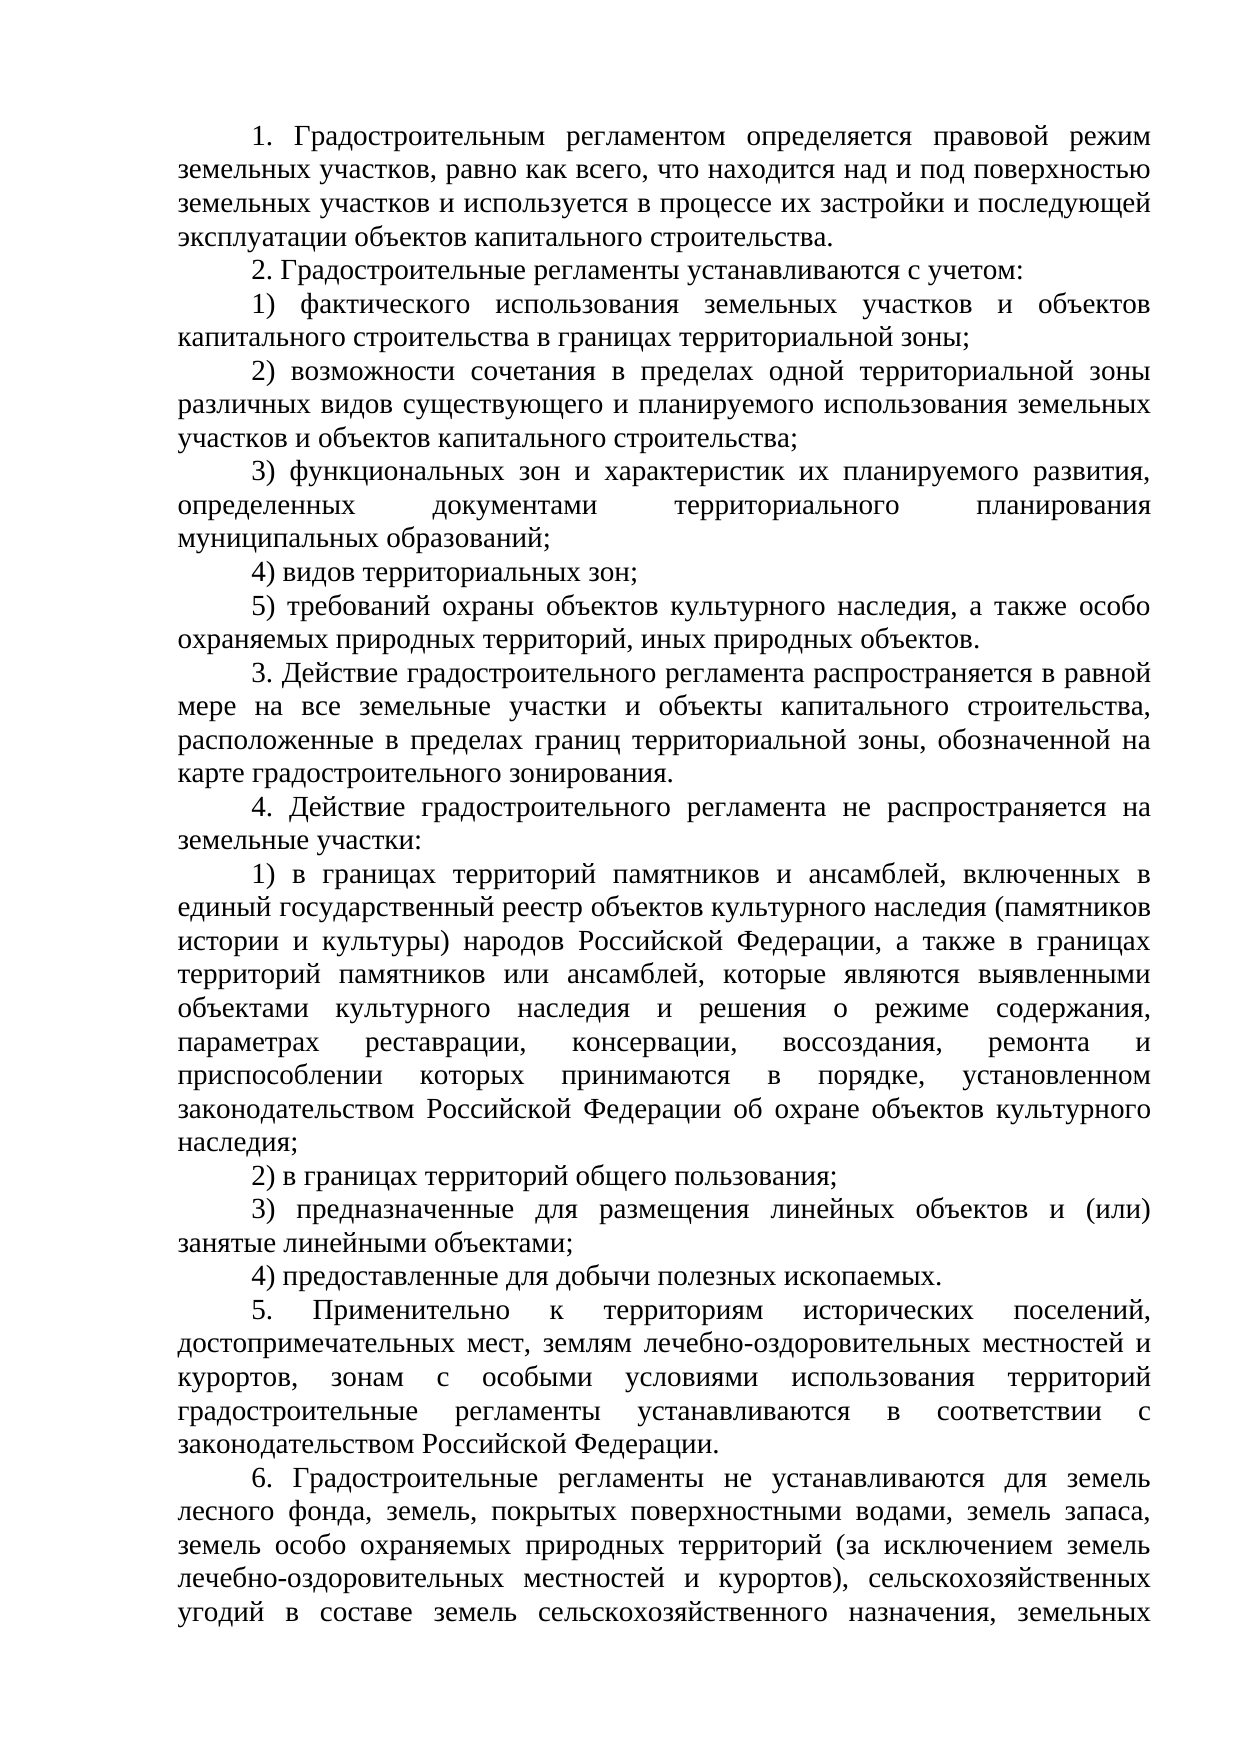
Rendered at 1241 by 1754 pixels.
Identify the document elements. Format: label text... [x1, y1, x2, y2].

list 4) предоставленные для добычи полезных ископаемых. [177, 1258, 1152, 1292]
list 3. Действие градостроительного регламента распространяется в равной мере на все земельные участки и объекты капитального строительства, расположенные в пределах границ территориальной зоны, обозначенной на карте градостроительного зонирования. [177, 655, 1152, 789]
list 1) в границах территорий памятников и ансамблей, включенных в единый государственный реестр объектов культурного наследия (памятников истории и культуры) народов Российской Федерации, а также в границах территорий памятников или ансамблей, которые являются выявленными объектами культурного наследия и решения о режиме содержания, параметрах реставрации, консервации, воссоздания, ремонта и приспособлении которых принимаются в порядке, установленном законодательством Российской Федерации об охране объектов культурного наследия; [177, 856, 1152, 1158]
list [177, 1460, 1152, 1627]
list 4) видов территориальных зон; [177, 554, 1152, 588]
list 1) фактического использования земельных участков и объектов капитального строительства в границах территориальной зоны; [177, 286, 1152, 353]
list 2) в границах территорий общего пользования; [177, 1158, 1152, 1191]
list 2. Градостроительные регламенты устанавливаются с учетом: [177, 252, 1152, 286]
list 1. Градостроительным регламентом определяется правовой режим земельных участков, равно как всего, что находится над и под поверхностью земельных участков и используется в процессе их застройки и последующей эксплуатации объектов капитального строительства. [177, 118, 1152, 252]
list 3) функциональных зон и характеристик их планируемого развития, определенных документами территориального планирования муниципальных образований; [177, 453, 1152, 554]
list 4. Действие градостроительного регламента не распространяется на земельные участки: [177, 789, 1152, 856]
list 2) возможности сочетания в пределах одной территориальной зоны различных видов существующего и планируемого использования земельных участков и объектов капитального строительства; [177, 353, 1152, 453]
list 5. Применительно к территориям исторических поселений, достопримечательных мест, землям лечебно-оздоровительных местностей и курортов, зонам с особыми условиями использования территорий градостроительные регламенты устанавливаются в соответствии с законодательством Российской Федерации. [177, 1292, 1152, 1460]
list 3) предназначенные для размещения линейных объектов и (или) занятые линейными объектами; [177, 1191, 1152, 1258]
list 5) требований охраны объектов культурного наследия, а также особо охраняемых природных территорий, иных природных объектов. [177, 588, 1152, 655]
